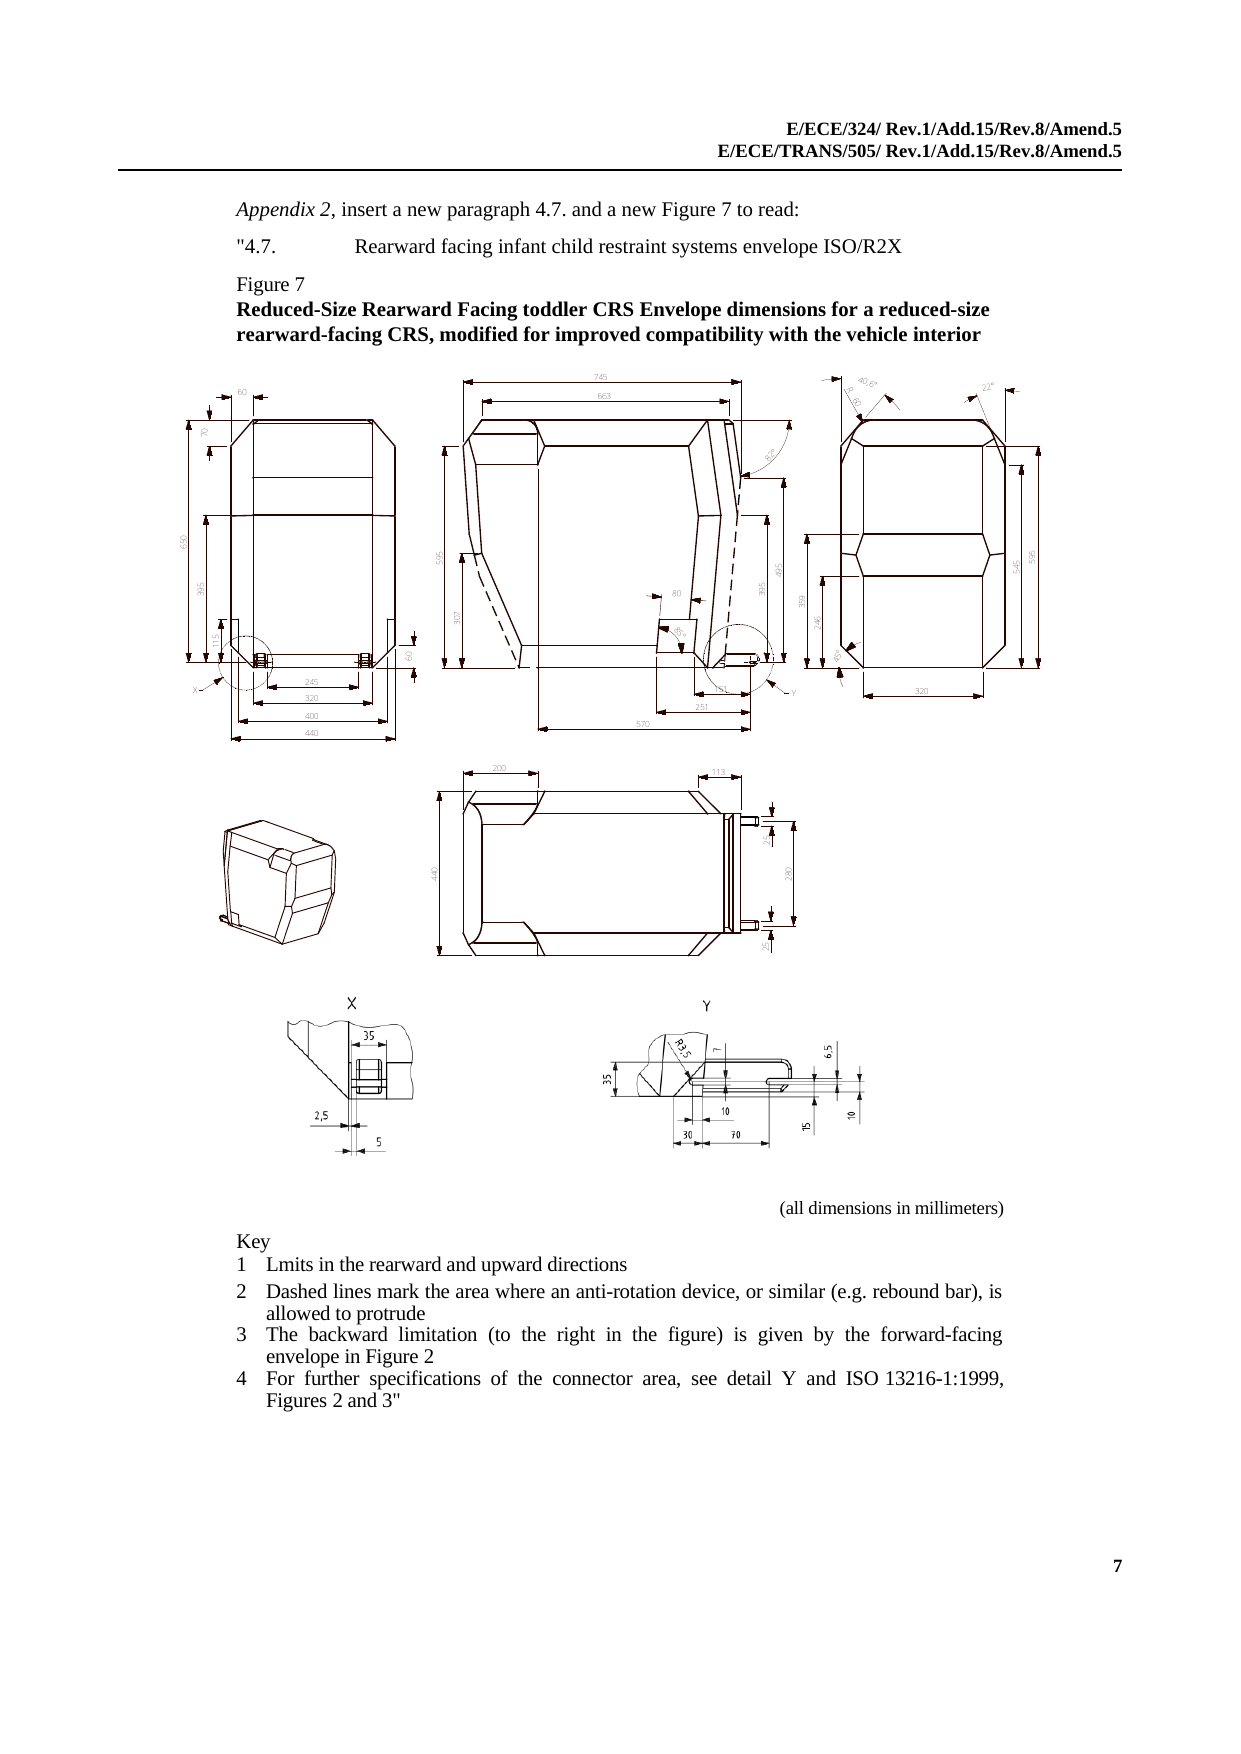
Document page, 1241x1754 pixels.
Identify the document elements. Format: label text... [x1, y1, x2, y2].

text Appendix 2, insert a new paragraph 4.7. and a new Figure 7 to read: [236, 196, 1004, 221]
text 3 The backward limitation (to the right in the figure) is given by the forward-facing envelope in Figure 2 [236, 1324, 1004, 1368]
text (all dimensions in millimeters) [118, 1193, 1004, 1218]
text "4.7. Rearward facing infant child restraint systems envelope ISO/R2X [236, 233, 1004, 258]
text Key [236, 1231, 1004, 1253]
text Figure 7 Reduced-Size Rearward Facing toddler CRS Envelope dimensions for a reduced-size rearward-facing CRS, modified for improved compatibility with the vehicle interior [236, 271, 1004, 346]
text 1 Lmits in the rearward and upward directions [236, 1253, 1004, 1276]
text 2 Dashed lines mark the area where an anti-rotation device, or similar (e.g. rebound bar), is allowed to protrude [236, 1281, 1004, 1324]
text 4 For further specifications of the connector area, see detail Y and ISO 13216-1:1999, Figures 2 and 3" [236, 1368, 1004, 1412]
